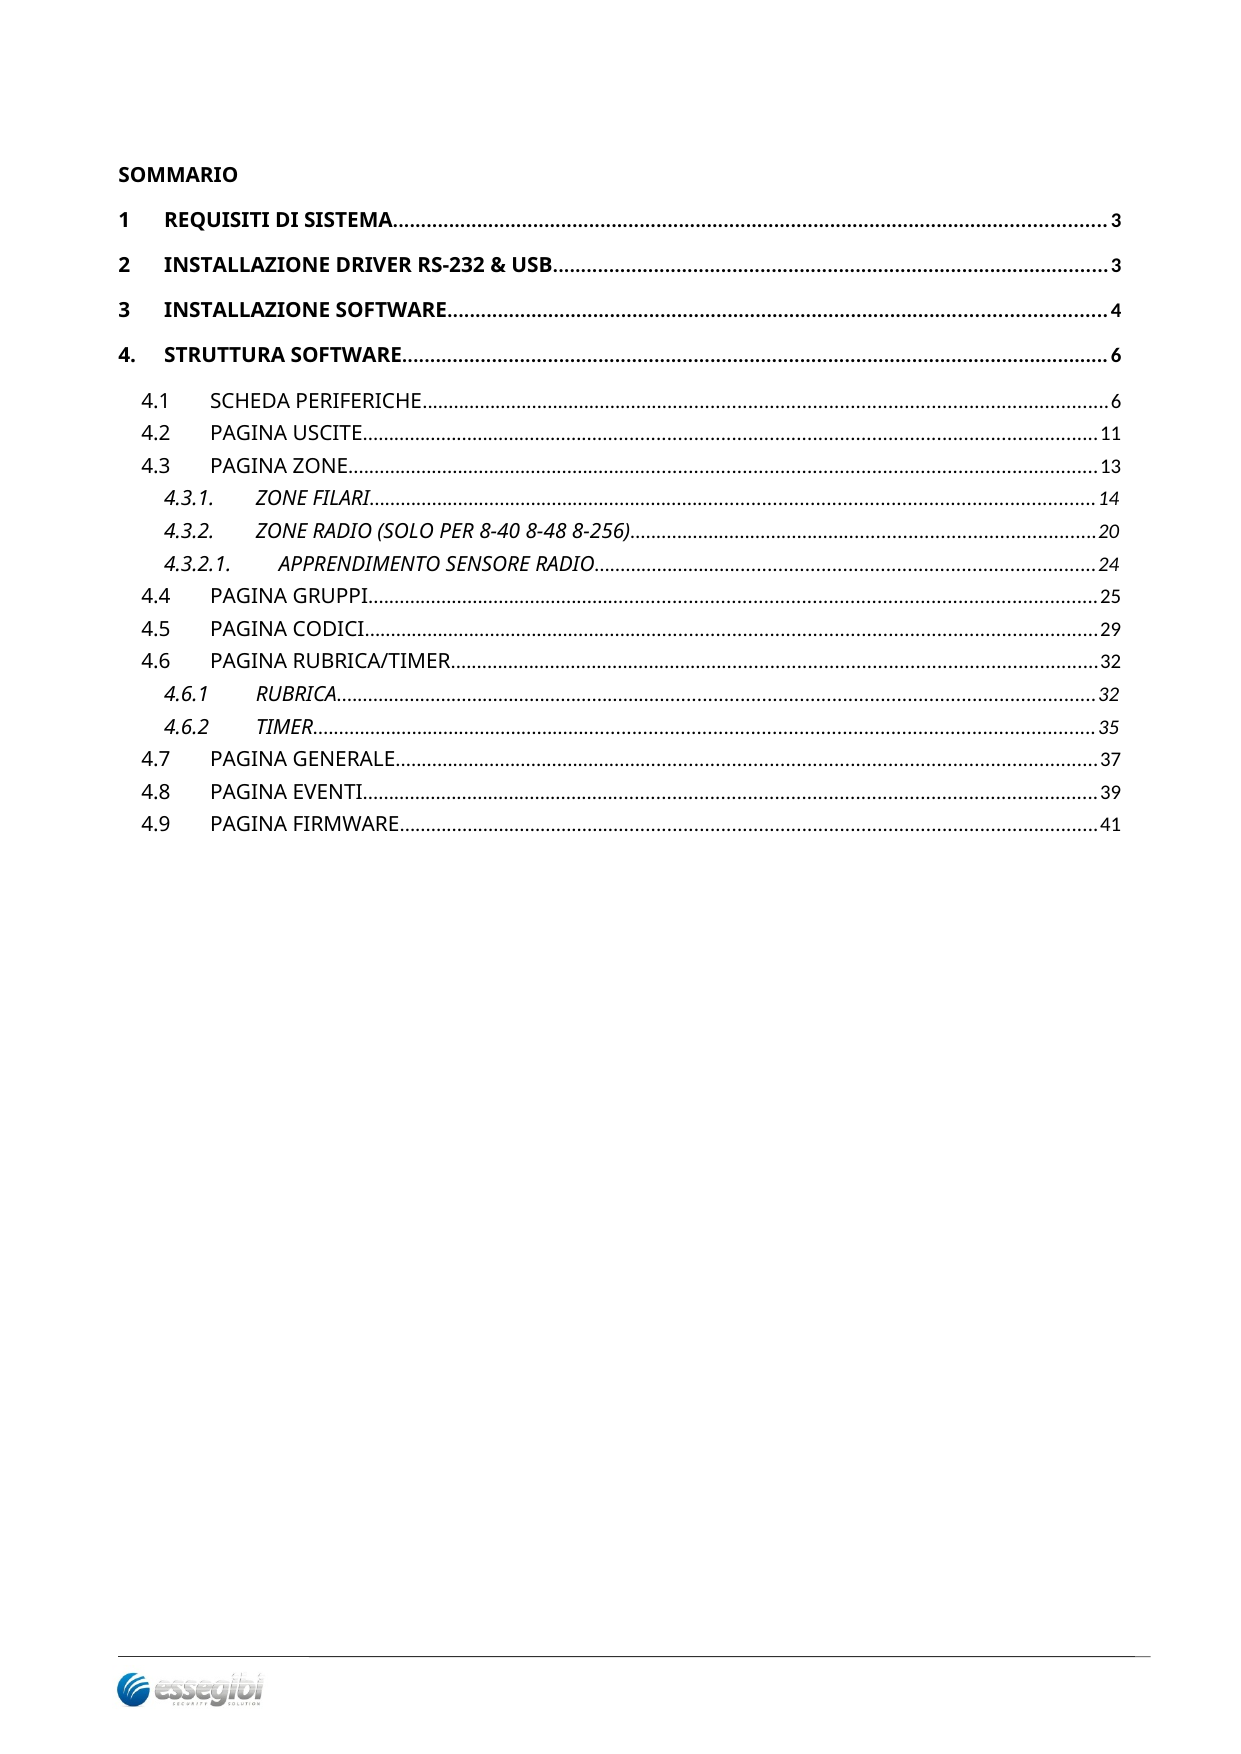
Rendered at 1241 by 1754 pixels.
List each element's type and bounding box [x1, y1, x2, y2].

picture [112, 1665, 275, 1713]
